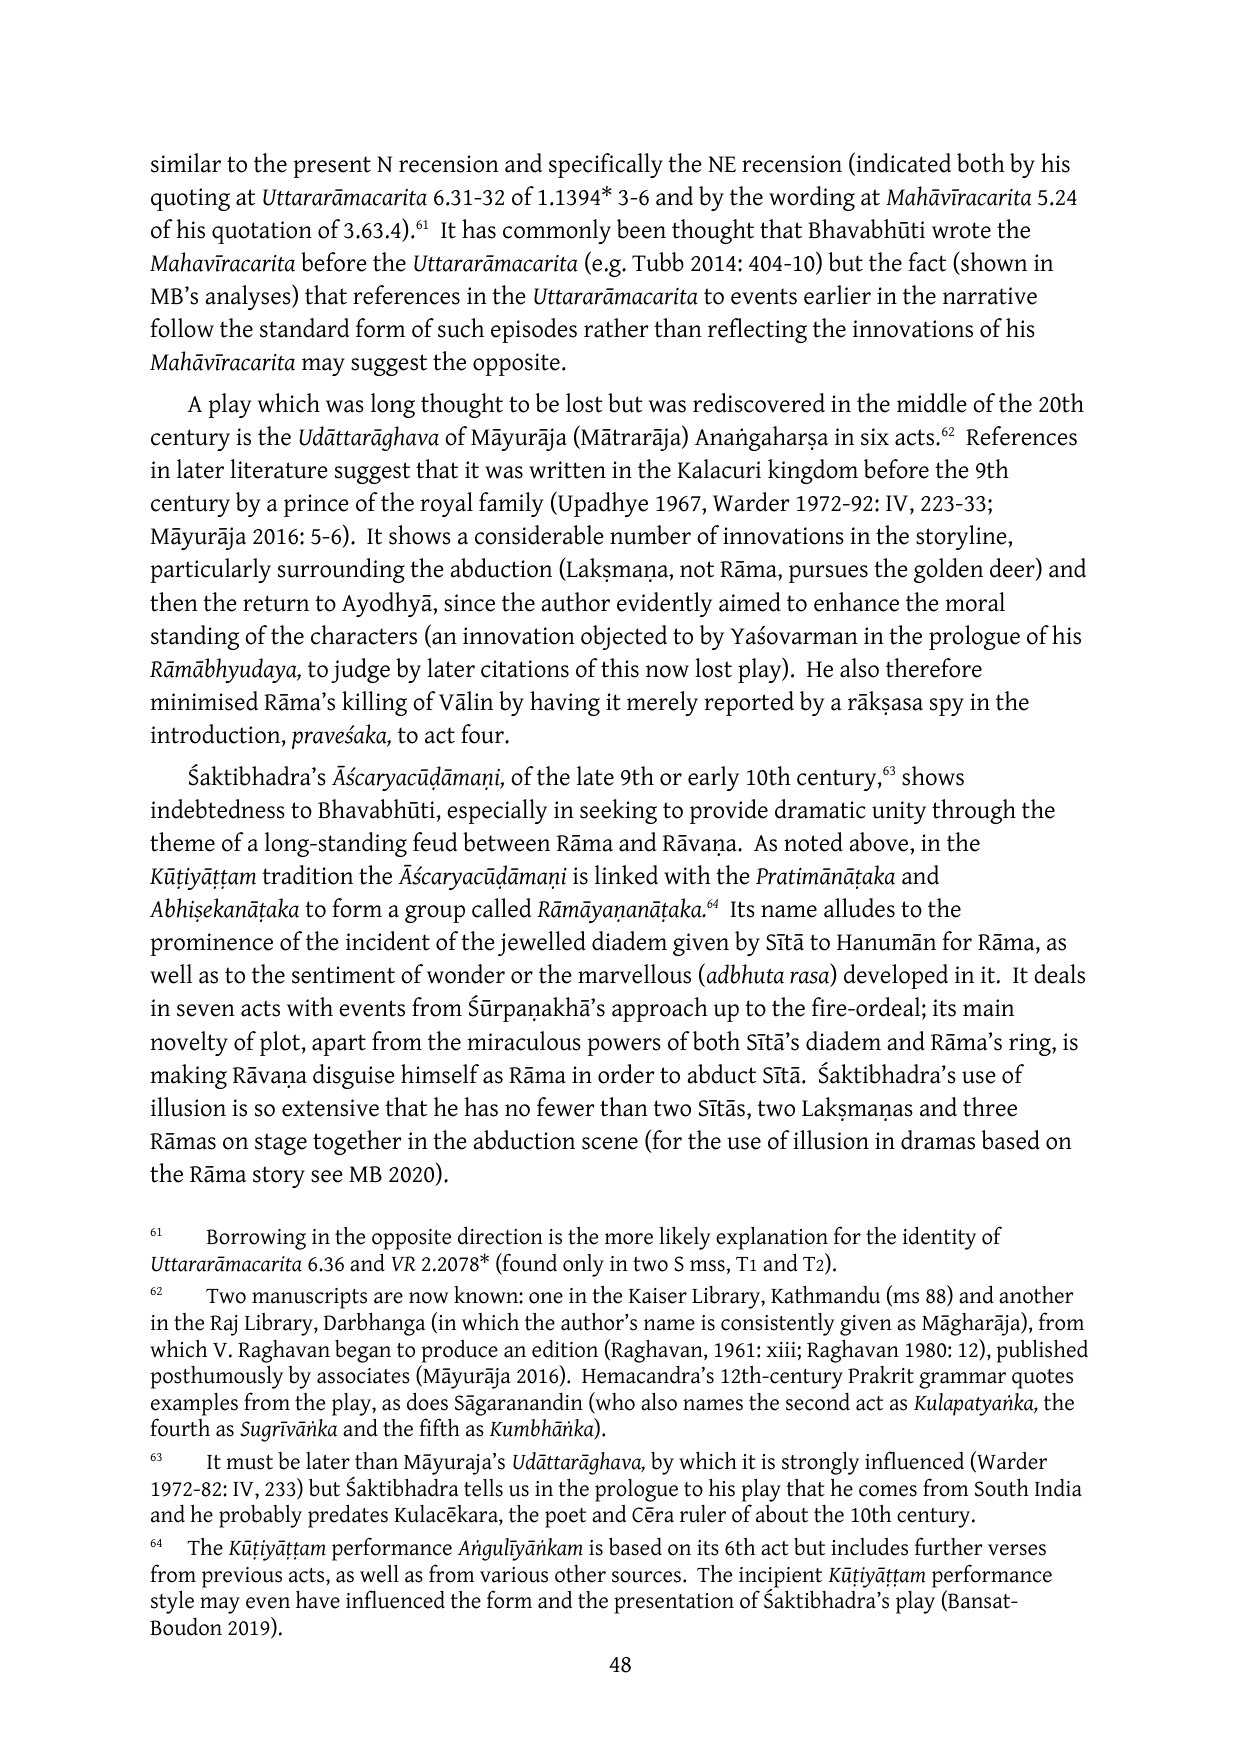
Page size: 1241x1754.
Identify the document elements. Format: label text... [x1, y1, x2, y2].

text Early in the eighth century the major dramatist Bhavabhūti wrote two plays on the Rāma theme, the Mahāvīracarita and Uttararāmacarita (‘The Deeds of the Great Hero’ and ‘Rāma’s Later Deeds’). The Mahāvīracarita narrates the main events of the story up to the triumphant return to Ayodhyā; only the portion up to verse 46 of act 5 is by Bhavabhūti himself, with two different completions to the end of act 7 supplied by Vināyaka Bhaṭṭa and Subrahmanya and a third version for the later part of act 5 (Todar Mall 1928, De 1930). Bhavabhūti considerably develops the marriage of Rāma and Sītā and introduces a feature which then becomes common to most of the Rāma dramas in the meeting between Rāma and Sītā before the svayaṃvāra. He also gives an enhanced role to several characters, in particular Mālyavān, who becomes indeed the main instigator of plot developments, while Śūrpaṇakhā is presented sympathetically. The Uttararāmacarita treats the events of the Uttarakāṇḍa centring round Sītā’s banishment in an innovative way, starting from the first act which recapitulates the main story through the device of the picture gallery, where Lakṣmaṇa shows to Rāma and the now pregnant Sītā a depiction of their previous adventures, through to the use in the seventh act of the play-within-a play device where Rāma, watching a performance of Sītā’s hardships after her banishment, is carried away by the pathos and has to be reminded by Lakṣmaṇa that it is only a play. In part at least these variations reflect the different techniques and purposes of drama compared with epic (cf. Bansat-Boudon 2000). Bhavabhūti’s direct quotations from the Vālmīki Rāmāyaṇa (of 1.2.14, 1.1394* 3-6 and 2 App.26.11-12 in the Uttararāmacarita) show that he too knew a version similar to the present N recension and specifically the NE recension (indicated both by his quoting at Uttararāmacarita 6.31-32 of 1.1394* 3-6 and by the wording at Mahāvīracarita 5.24 of his quotation of 3.63.4). It has commonly been thought that Bhavabhūti wrote the Mahavīracarita before the Uttararāmacarita (e.g. Tubb 2014: 404-10) but the fact (shown in MB’s analyses) that references in the Uttararāmacarita to events earlier in the narrative follow the standard form of such episodes rather than reflecting the innovations of his Mahāvīracarita may suggest the opposite. [150, 150, 1090, 378]
text A play which was long thought to be lost but was rediscovered in the middle of the 20th century is the Udāttarāghava of Māyurāja (Mātrarāja) Anaṅgaharṣa in six acts. References in later literature suggest that it was written in the Kalacuri kingdom before the 9th century by a prince of the royal family (Upadhye 1967, Warder 1972-92: IV, 223-33; Māyurāja 2016: 5-6). It shows a considerable number of innovations in the storyline, particularly surrounding the abduction (Lakṣmaṇa, not Rāma, pursues the golden deer) and then the return to Ayodhyā, since the author evidently aimed to enhance the moral standing of the characters (an innovation objected to by Yaśovarman in the prologue of his Rāmābhyudaya, to judge by later citations of this now lost play). He also therefore minimised Rāma’s killing of Vālin by having it merely reported by a rākṣasa spy in the introduction, praveśaka, to act four. [150, 390, 1090, 750]
text Śaktibhadra’s Āścaryacūḍāmaṇi, of the late 9th or early 10th century, shows indebtedness to Bhavabhūti, especially in seeking to provide dramatic unity through the theme of a long-standing feud between Rāma and Rāvaṇa. As noted above, in the Kūṭiyāṭṭam tradition the Āścaryacūḍāmaṇi is linked with the Pratimānāṭaka and Abhiṣekanāṭaka to form a group called Rāmāyaṇanāṭaka. Its name alludes to the prominence of the incident of the jewelled diadem given by Sītā to Hanumān for Rāma, as well as to the sentiment of wonder or the marvellous (adbhuta rasa) developed in it. It deals in seven acts with events from Śūrpaṇakhā’s approach up to the fire-ordeal; its main novelty of plot, apart from the miraculous powers of both Sītā’s diadem and Rāma’s ring, is making Rāvaṇa disguise himself as Rāma in order to abduct Sītā. Śaktibhadra’s use of illusion is so extensive that he has no fewer than two Sītās, two Lakṣmaṇas and three Rāmas on stage together in the abduction scene (for the use of illusion in dramas based on the Rāma story see MB 2020). [150, 763, 1090, 1189]
